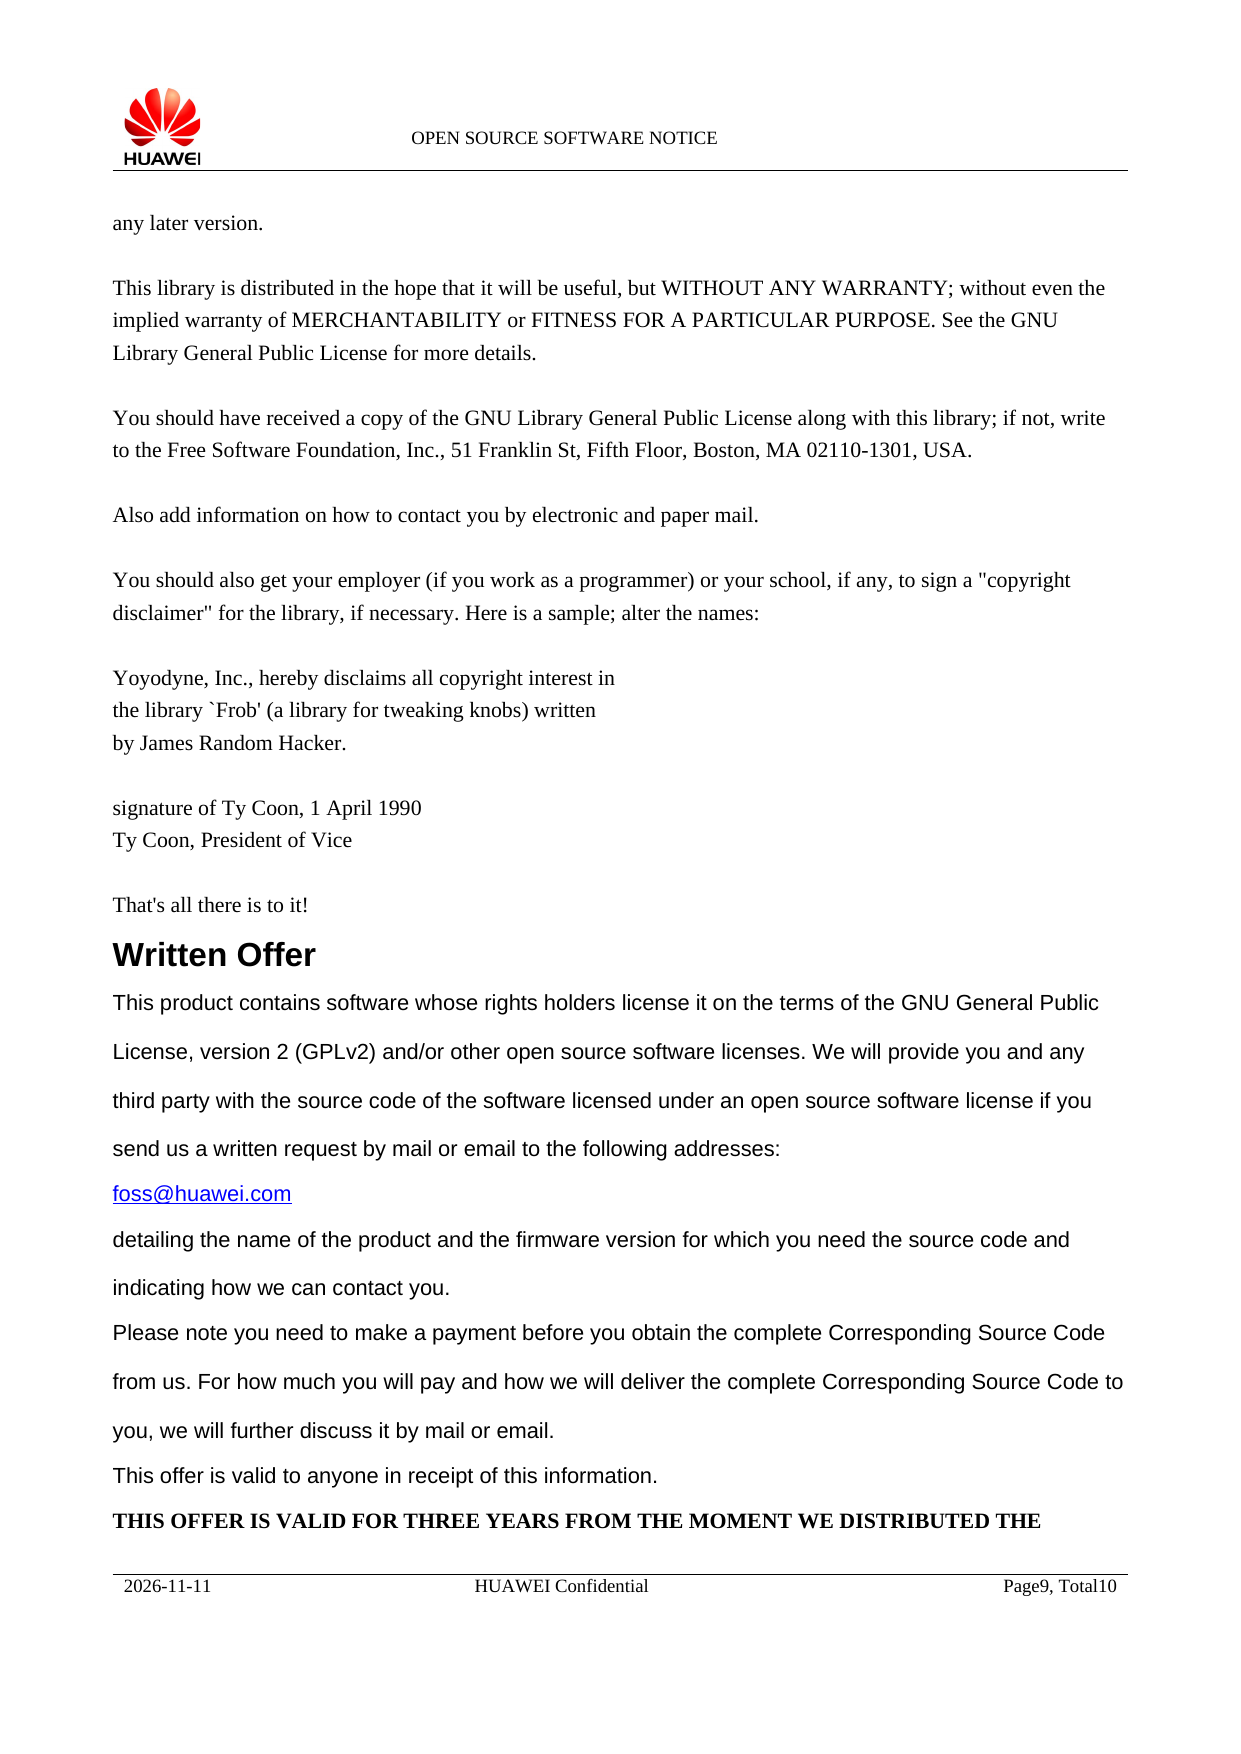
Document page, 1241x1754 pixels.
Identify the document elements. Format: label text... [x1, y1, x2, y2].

text This offer is valid to anyone in receipt of this information. [112, 1459, 1128, 1492]
picture [124, 88, 201, 165]
text This product contains software whose rights holders license it on the terms of the GNU General Public License, version 2 (GPLv2) and/or other open source software licenses. We will provide you and any third party with the source code of the software licensed under an open source software license if you send us a written request by mail or email to the following addresses: [112, 986, 1128, 1165]
text foss@huawei.com [112, 1178, 1128, 1210]
text This offer is valid for three years from the moment we distributed the product or firmware . [112, 1504, 1128, 1537]
text detailing the name of the product and the firmware version for which you need the source code and indicating how we can contact you. [112, 1223, 1128, 1304]
text Please note you need to make a payment before you obtain the complete Corresponding Source Code from us. For how much you will pay and how we will deliver the complete Corresponding Source Code to you, we will further discuss it by mail or email. [112, 1317, 1128, 1447]
text Written Offer [112, 921, 1128, 986]
